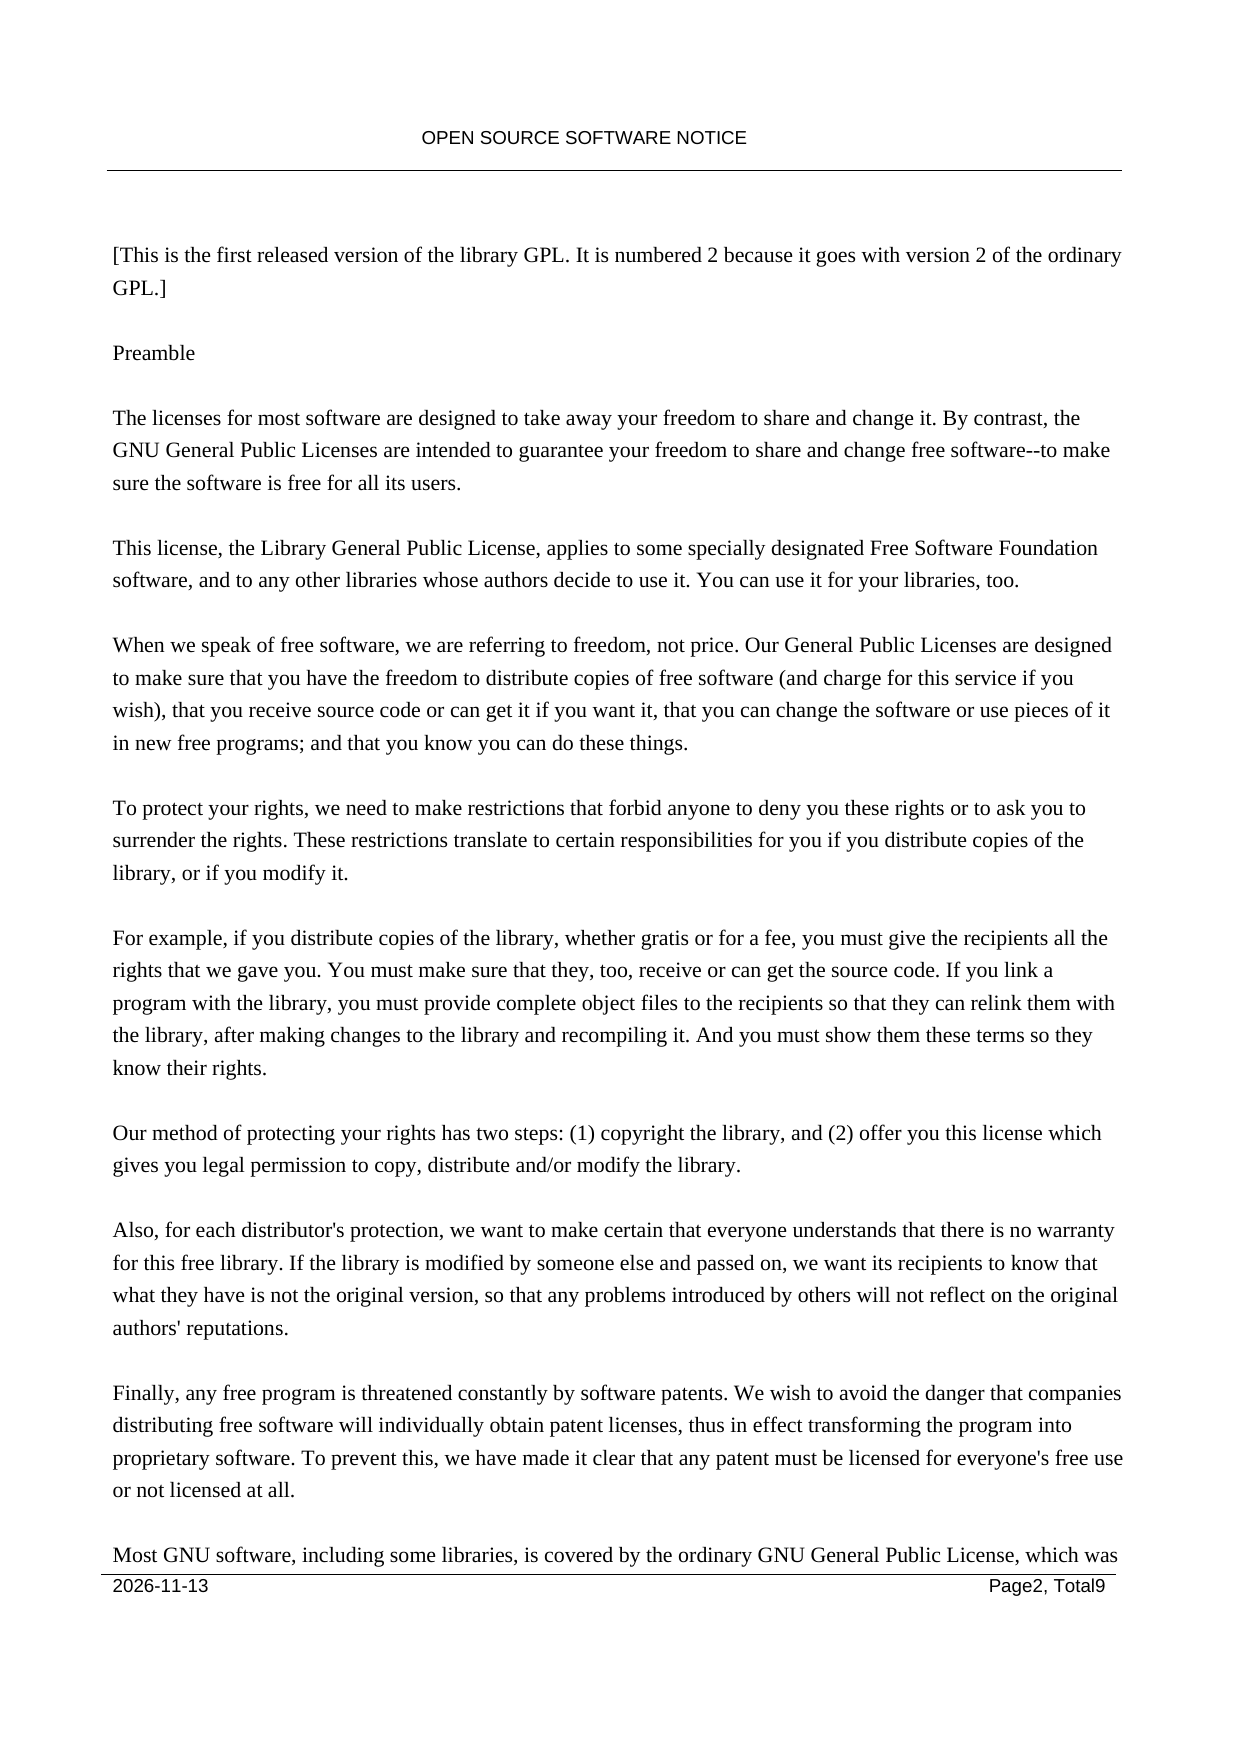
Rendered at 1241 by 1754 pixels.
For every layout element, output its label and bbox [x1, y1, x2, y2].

text [112, 206, 1128, 1571]
